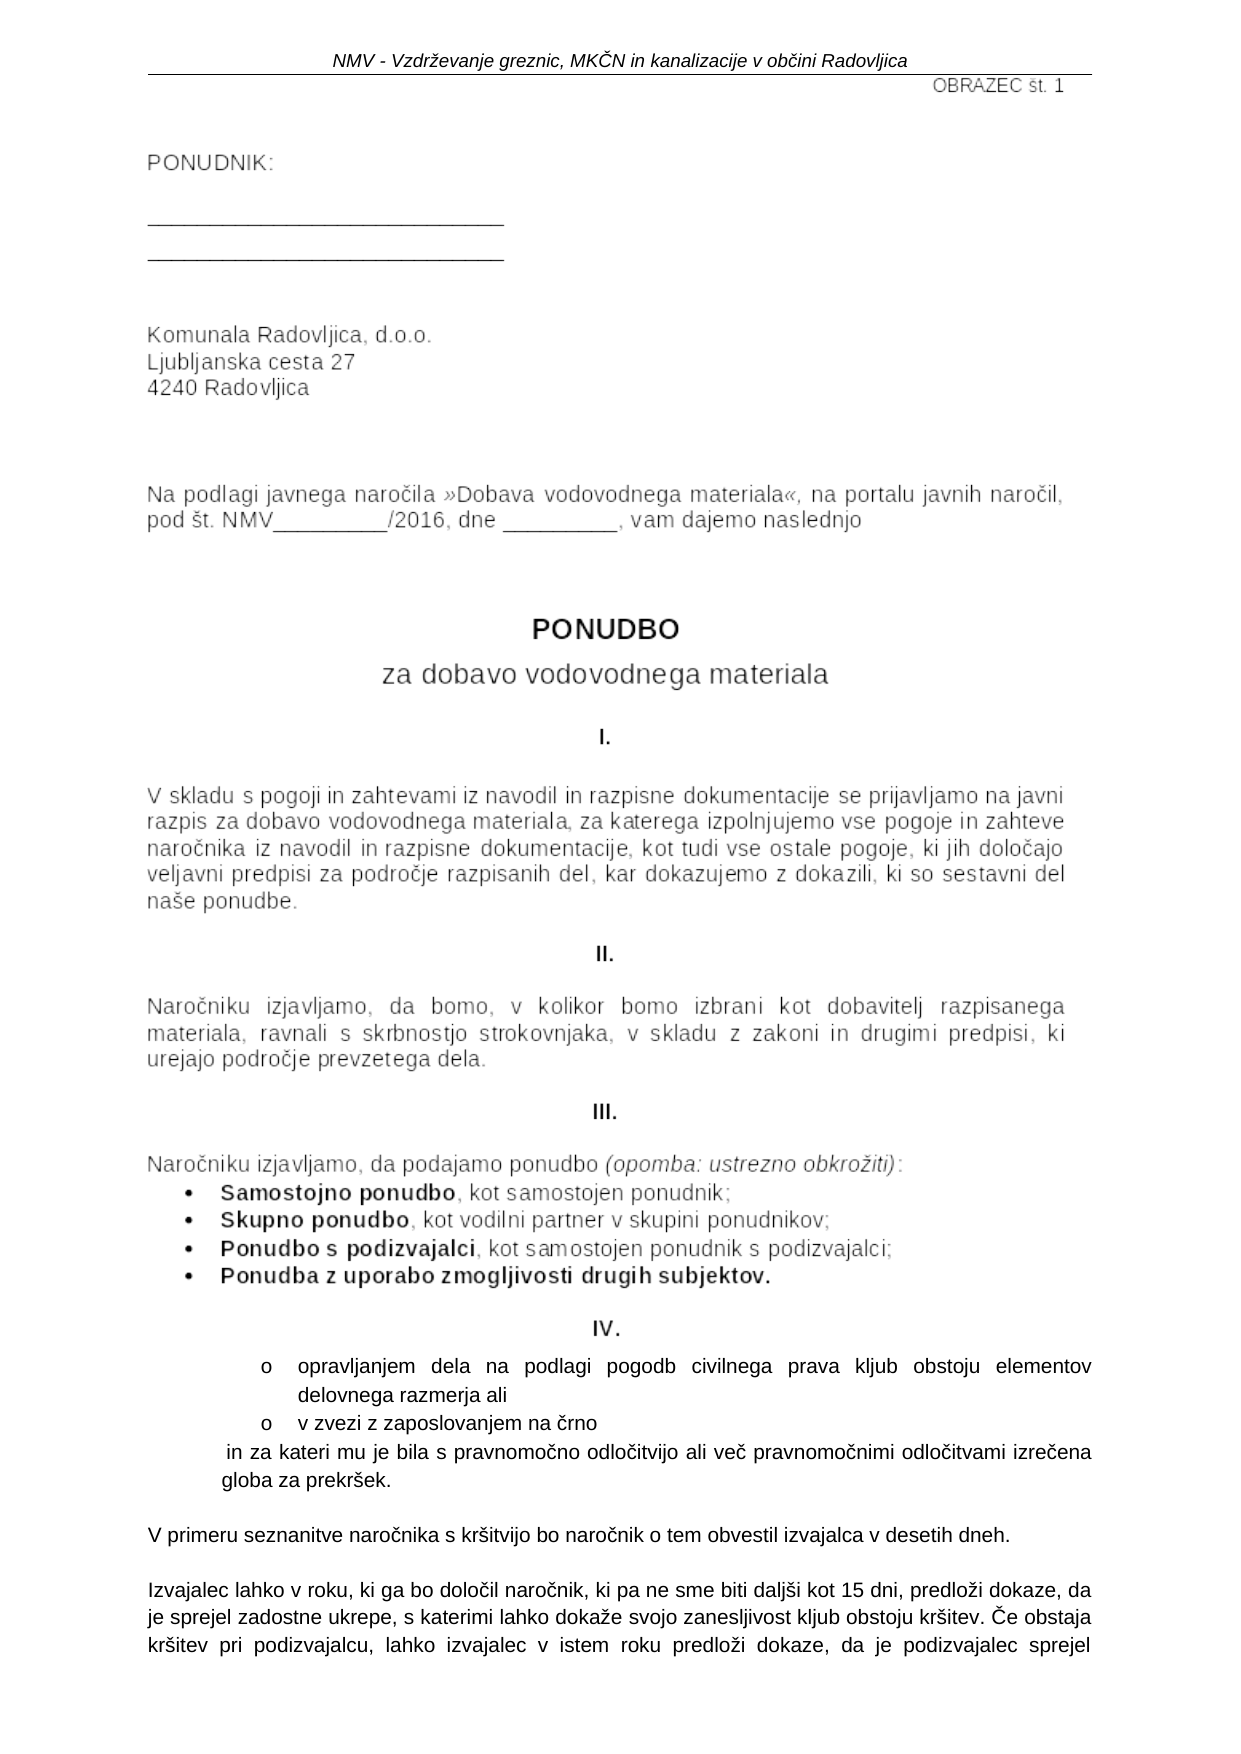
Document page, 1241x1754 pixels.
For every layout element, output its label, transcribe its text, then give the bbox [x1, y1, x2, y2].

list opravljanjem dela na podlagi pogodb civilnega prava kljub obstoju elementov delovnega razmerja ali [260, 1353, 1092, 1407]
list v zvezi z zaposlovanjem na črno [260, 1410, 1092, 1436]
text V primeru seznanitve naročnika s kršitvijo bo naročnik o tem obvestil izvajalca v desetih dneh. [148, 1523, 1092, 1547]
text in za kateri mu je bila s pravnomočno odločitvijo ali več pravnomočnimi odločitvami izrečena globa za prekršek. [221, 1440, 1092, 1492]
